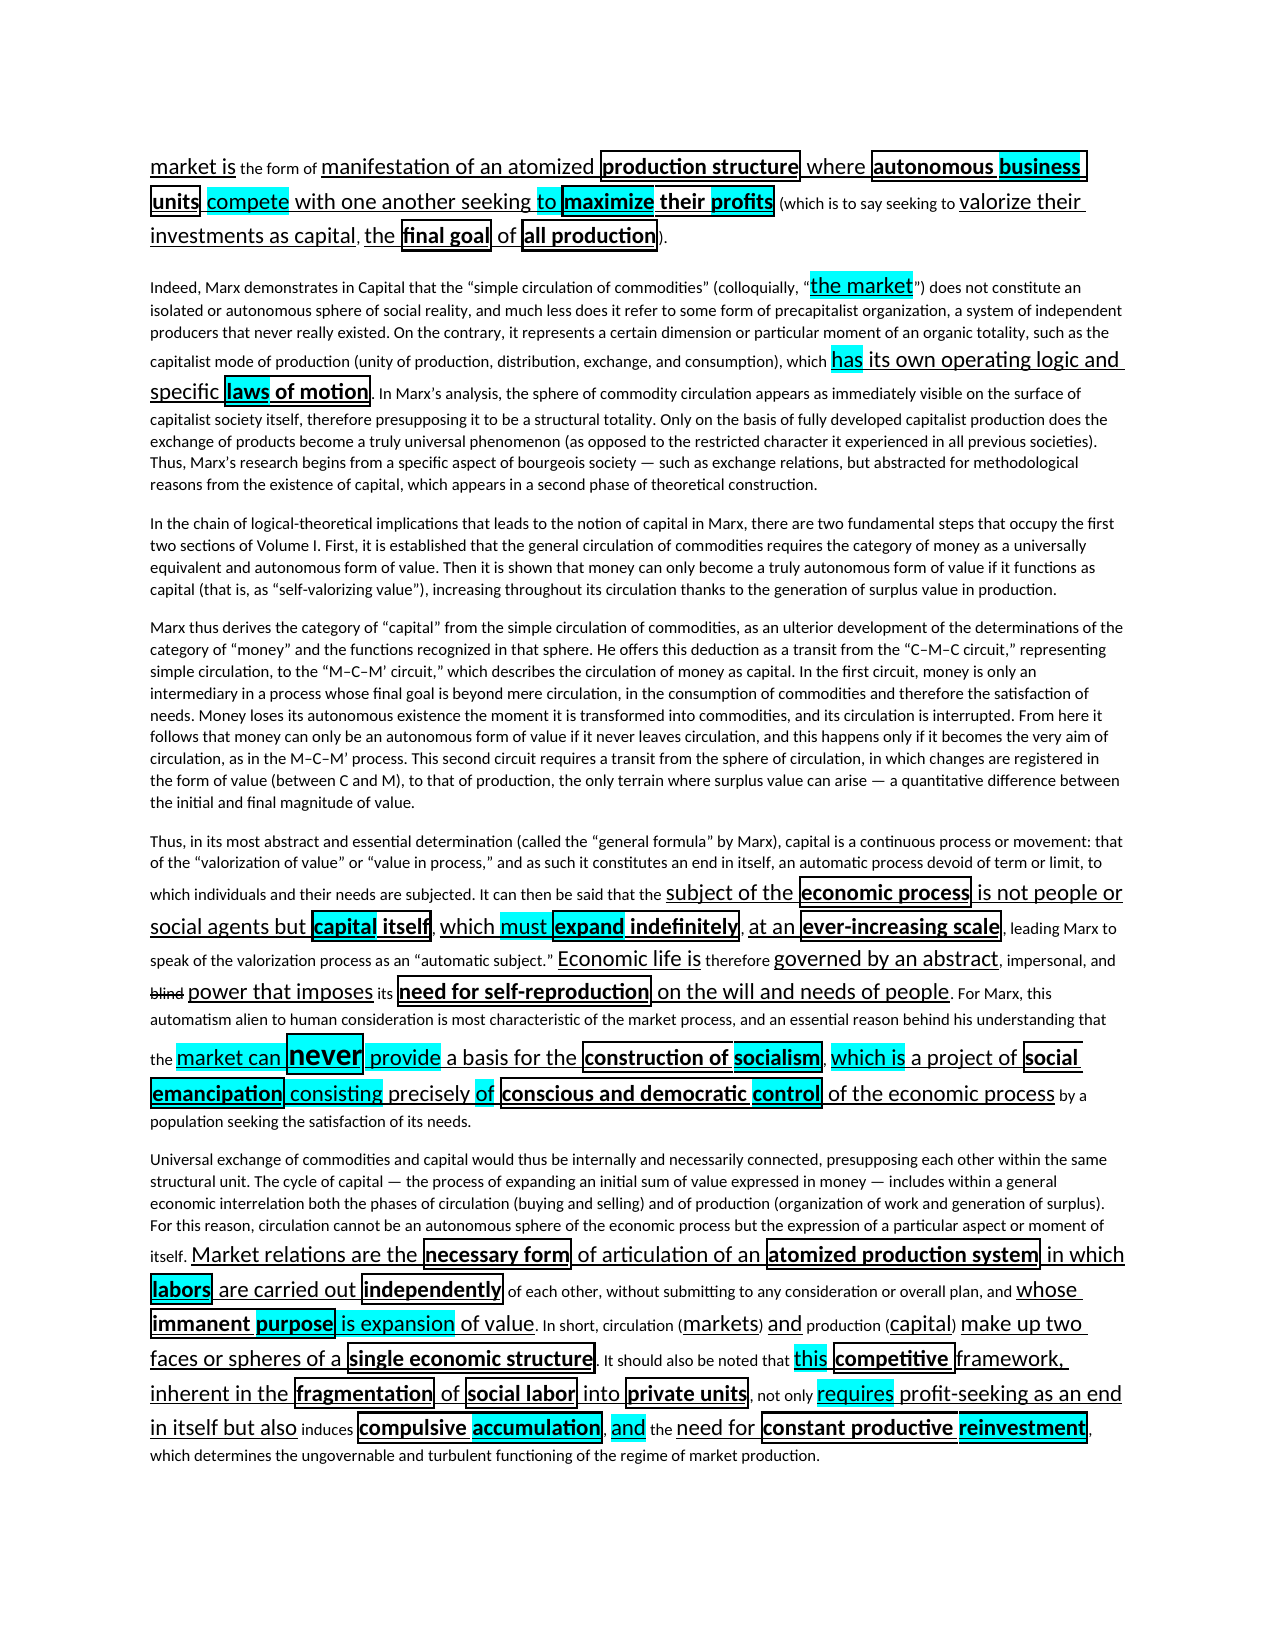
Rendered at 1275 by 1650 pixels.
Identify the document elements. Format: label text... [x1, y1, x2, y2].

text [150, 150, 1125, 252]
text Marx thus derives the category of “capital” from the simple circulation of commodities, as an ulterior development of the determinations of the category of “money” and the functions recognized in that sphere. He offers this deduction as a transit from the “C–M–C circuit,” representing simple circulation, to the “M–C–M’ circuit,” which describes the circulation of money as capital. In the first circuit, money is only an intermediary in a process whose final goal is beyond mere circulation, in the consumption of commodities and therefore the satisfaction of needs. Money loses its autonomous existence the moment it is transformed into commodities, and its circulation is interrupted. From here it follows that money can only be an autonomous form of value if it never leaves circulation, and this happens only if it becomes the very aim of circulation, as in the M–C–M’ process. This second circuit requires a transit from the sphere of circulation, in which changes are registered in the form of value (between C and M), to that of production, the only terrain where surplus value can arise — a quantitative difference between the initial and final magnitude of value. [150, 617, 1125, 813]
text Universal exchange of commodities and capital would thus be internally and necessarily connected, presupposing each other within the same structural unit. The cycle of capital — the process of expanding an initial sum of value expressed in money — includes within a general economic interrelation both the phases of circulation (buying and selling) and of production (organization of work and generation of surplus). For this reason, circulation cannot be an autonomous sphere of the economic process but the expression of a particular aspect or moment of itself. Market relations are the necessary form of articulation of an atomized production system in which labors are carried out independently of each other, without submitting to any consideration or overall plan, and whose immanent purpose is expansion of value. In short, circulation (markets) and production (capital) make up two faces or spheres of a single economic structure. It should also be noted that this competitive framework, inherent in the fragmentation of social labor into private units, not only requires profit-seeking as an end in itself but also induces compulsive accumulation, and the need for constant productive reinvestment, which determines the ungovernable and turbulent functioning of the regime of market production. [150, 1149, 1125, 1466]
text Indeed, Marx demonstrates in Capital that the “simple circulation of commodities” (colloquially, “the market”) does not constitute an isolated or autonomous sphere of social reality, and much less does it refer to some form of precapitalist organization, a system of independent producers that never really existed. On the contrary, it represents a certain dimension or particular moment of an organic totality, such as the capitalist mode of production (unity of production, distribution, exchange, and consumption), which has its own operating logic and specific laws of motion. In Marx’s analysis, the sphere of commodity circulation appears as immediately visible on the surface of capitalist society itself, therefore presupposing it to be a structural totality. Only on the basis of fully developed capitalist production does the exchange of products become a truly universal phenomenon (as opposed to the restricted character it experienced in all previous societies). Thus, Marx’s research begins from a specific aspect of bourgeois society — such as exchange relations, but abstracted for methodological reasons from the existence of capital, which appears in a second phase of theoretical construction. [150, 271, 1125, 495]
text Thus, in its most abstract and essential determination (called the “general formula” by Marx), capital is a continuous process or movement: that of the “valorization of value” or “value in process,” and as such it constitutes an end in itself, an automatic process devoid of term or limit, to which individuals and their needs are subjected. It can then be said that the subject of the economic process is not people or social agents but capital itself, which must expand indefinitely, at an ever-increasing scale, leading Marx to speak of the valorization process as an “automatic subject.” Economic life is therefore governed by an abstract, impersonal, and blind power that imposes its need for self-reproduction on the will and needs of people. For Marx, this automatism alien to human consideration is most characteristic of the market process, and an essential reason behind his understanding that the market can never provide a basis for the construction of socialism, which is a project of social emancipation consisting precisely of conscious and democratic control of the economic process by a population seeking the satisfaction of its needs. [150, 831, 1125, 1131]
text In the chain of logical-theoretical implications that leads to the notion of capital in Marx, there are two fundamental steps that occupy the first two sections of Volume I. First, it is established that the general circulation of commodities requires the category of money as a universally equivalent and autonomous form of value. Then it is shown that money can only become a truly autonomous form of value if it functions as capital (that is, as “self-valorizing value”), increasing throughout its circulation thanks to the generation of surplus value in production. [150, 513, 1125, 599]
